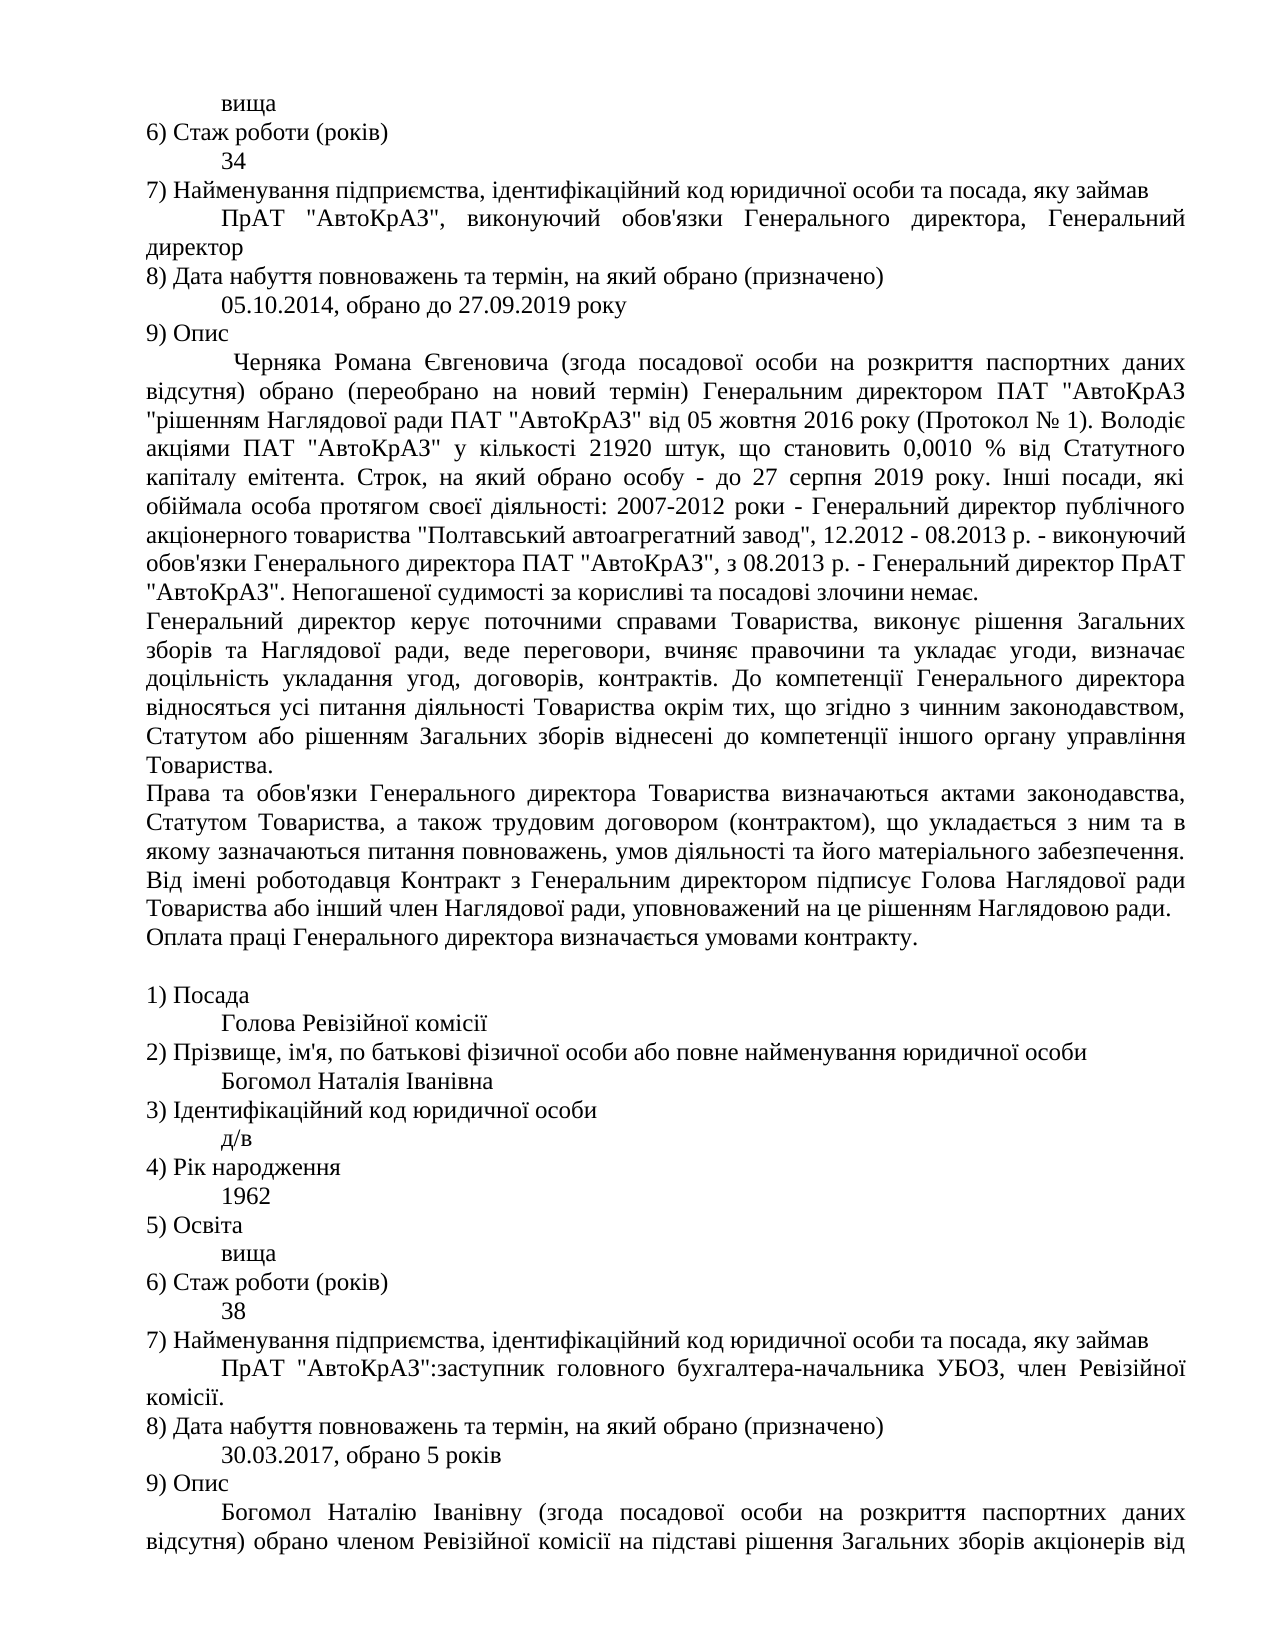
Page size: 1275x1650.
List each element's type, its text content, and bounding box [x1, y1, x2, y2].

text Генеральний директор керує поточними справами Товариства, виконує рiшення Загальних зборiв та Наглядової ради, веде переговори, вчиняє правочини та укладає угоди, визначає доцiльнiсть укладання угод, договорiв, контрактiв. До компетенцiї Генерального директора вiдносяться усi питання дiяльностi Товариства окрiм тих, що згiдно з чинним законодавством, Статутом або рiшенням Загальних зборiв вiднесенi до компетенцiї iншого органу управлiння Товариства. [146, 606, 1186, 778]
text 1) Посада [146, 980, 1186, 1008]
text 9) Опис [146, 318, 1186, 347]
text 2) Прізвище, ім'я, по батькові фізичної особи або повне найменування юридичної особи [146, 1037, 1186, 1066]
text Черняка Романа Євгеновича (згода посадової особи на розкриття паспортних даних вiдсутня) обрано (переобрано на новий термiн) Генеральним директором ПАТ "АвтоКрАЗ "рiшенням Наглядової ради ПАТ "АвтоКрАЗ" вiд 05 жовтня 2016 року (Протокол № 1). Володiє акцiями ПАТ "АвтоКрАЗ" у кiлькостi 21920 штук, що становить 0,0010 % вiд Статутного капiталу емiтента. Строк, на який обрано особу - до 27 серпня 2019 року. Iншi посади, якi обiймала особа протягом своєї дiяльностi: 2007-2012 роки - Генеральний директор публiчного акцiонерного товариства "Полтавський автоагрегатний завод", 12.2012 - 08.2013 р. - виконуючий обов'язки Генерального директора ПАТ "АвтоКрАЗ", з 08.2013 р. - Генеральний директор ПрАТ "АвтоКрАЗ". Непогашеної судимостi за корисливi та посадовi злочини немає. [146, 347, 1186, 606]
text ПрАТ "АвтоКрАЗ", виконуючий обов'язки Генерального директора, Генеральний директор [146, 203, 1186, 261]
text вища [146, 1238, 1186, 1267]
text 34 [146, 146, 1186, 175]
text д/в [146, 1123, 1186, 1152]
text 5) Освіта [146, 1210, 1186, 1238]
text 8) Дата набуття повноважень та термін, на який обрано (призначено) [146, 1411, 1186, 1440]
text 6) Стаж роботи (років) [146, 117, 1186, 146]
text 4) Рік народження [146, 1152, 1186, 1181]
text 3) Ідентифікаційний код юридичної особи [146, 1095, 1186, 1123]
text 9) Опис [146, 1468, 1186, 1497]
text 7) Найменування підприємства, ідентифікаційний код юридичної особи та посада, яку займав [146, 175, 1186, 203]
text 7) Найменування підприємства, ідентифікаційний код юридичної особи та посада, яку займав [146, 1325, 1186, 1353]
text Права та обов'язки Генерального директора Товариства визначаються актами законодавства, Статутом Товариства, а також трудовим договором (контрактом), що укладається з ним та в якому зазначаються питання повноважень, умов дiяльностi та його матерiального забезпечення. Вiд iменi роботодавця Контракт з Генеральним директором пiдписує Голова Наглядової ради Товариства або iнший член Наглядової ради, уповноважений на це рiшенням Наглядовою ради. [146, 778, 1186, 922]
text Оплата працi Генерального директора визначається умовами контракту. [146, 922, 1186, 951]
text 6) Стаж роботи (років) [146, 1267, 1186, 1296]
text Голова Ревiзiйної комiсiї [146, 1008, 1186, 1037]
text 1962 [146, 1181, 1186, 1210]
text Богомол Наталiя Iванiвна [146, 1066, 1186, 1095]
text 38 [146, 1296, 1186, 1325]
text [146, 1497, 1186, 1555]
text 05.10.2014, обрано до 27.09.2019 року [146, 290, 1186, 318]
text вища [146, 88, 1186, 117]
text 8) Дата набуття повноважень та термін, на який обрано (призначено) [146, 261, 1186, 290]
text ПрАТ "АвтоКрАЗ":заступник головного бухгалтера-начальника УБОЗ, член Ревiзiйної комiсiї. [146, 1353, 1186, 1411]
text 30.03.2017, обрано 5 рокiв [146, 1440, 1186, 1468]
